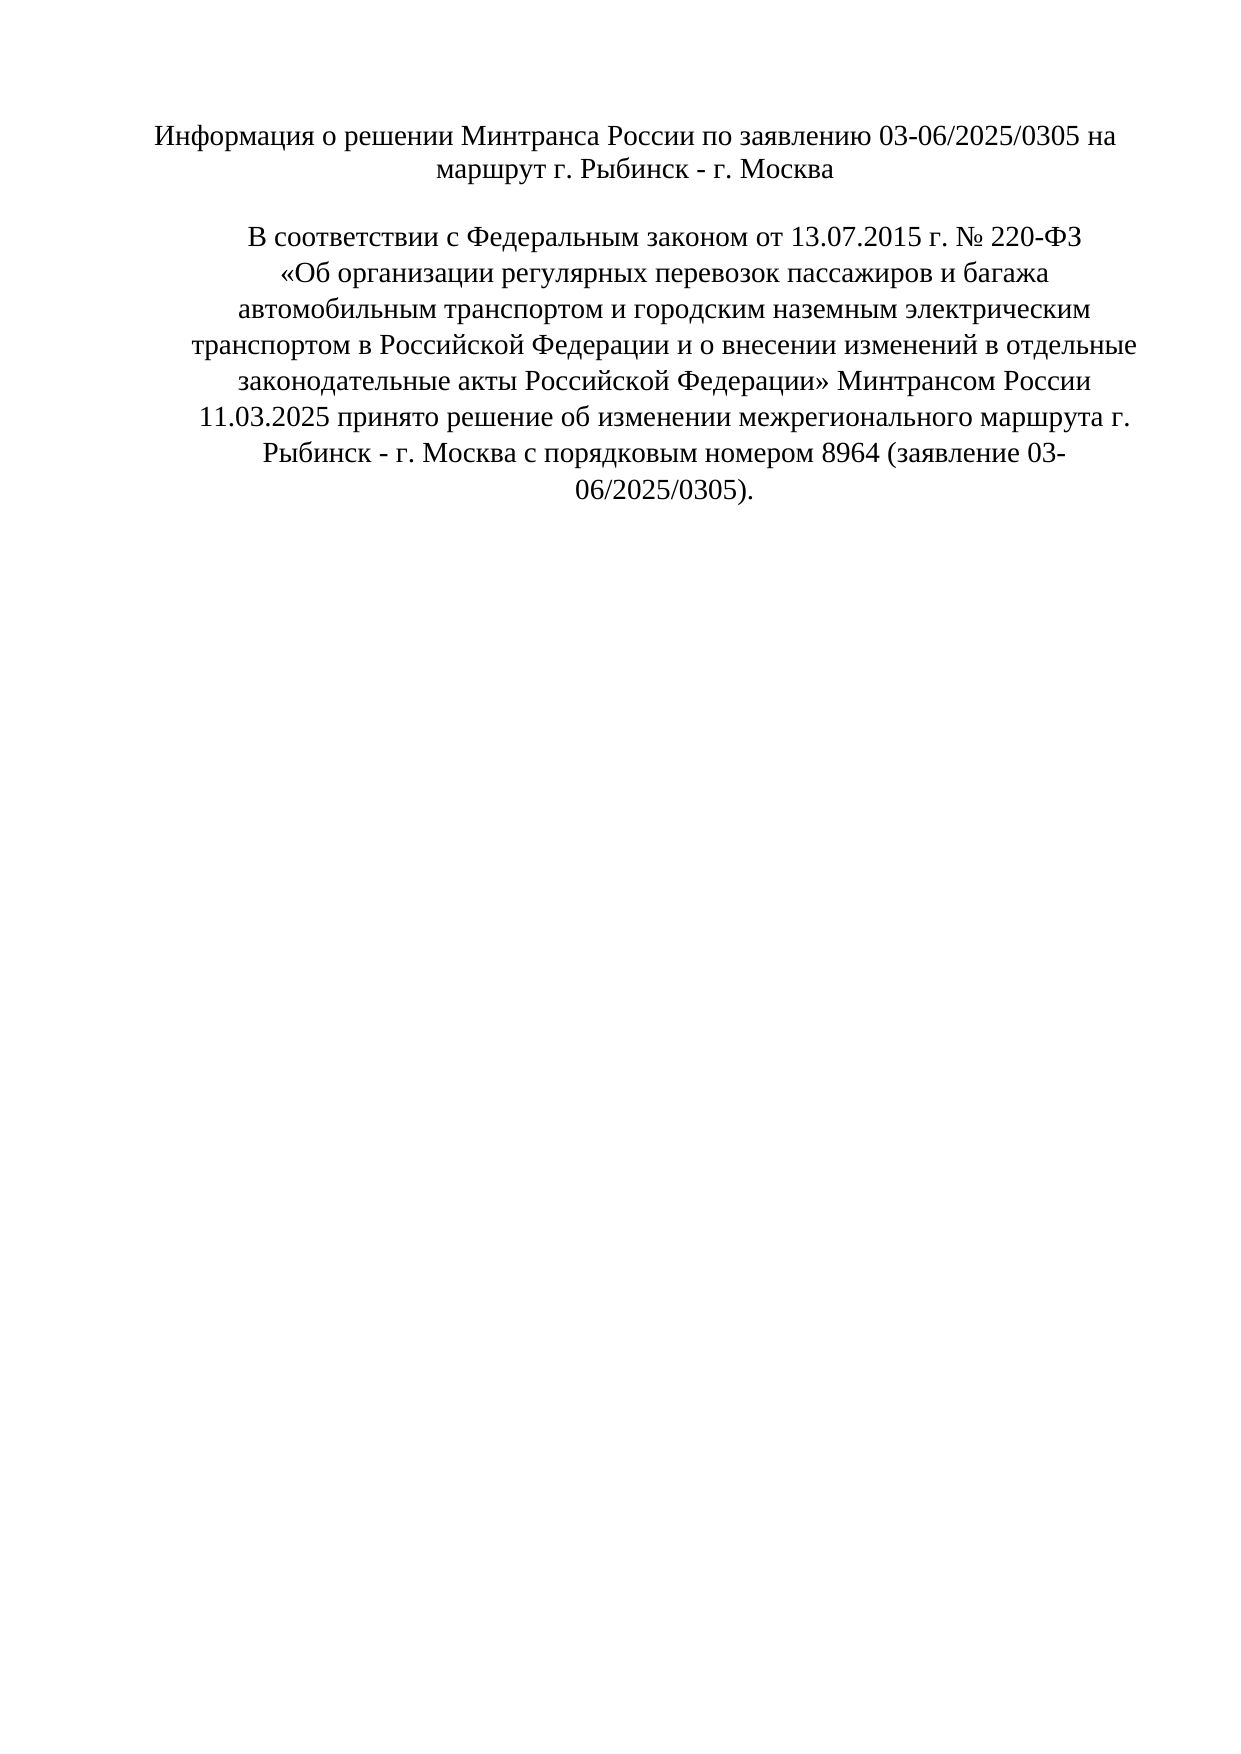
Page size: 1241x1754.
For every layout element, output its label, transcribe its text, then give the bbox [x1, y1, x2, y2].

text В соответствии с Федеральным законом от 13.07.2015 г. № 220-ФЗ «Об организации регулярных перевозок пассажиров и багажа автомобильным транспортом и городским наземным электрическим транспортом в Российской Федерации и о внесении изменений в отдельные законодательные акты Российской Федерации» Минтрансом России 11.03.2025 принято решение об изменении межрегионального маршрута г. Рыбинск - г. Москва с порядковым номером 8964 (заявление 03-06/2025/0305). [177, 219, 1152, 505]
text Информация о решении Минтранса России по заявлению 03-06/2025/0305 на маршрут г. Рыбинск - г. Москва [118, 118, 1152, 185]
